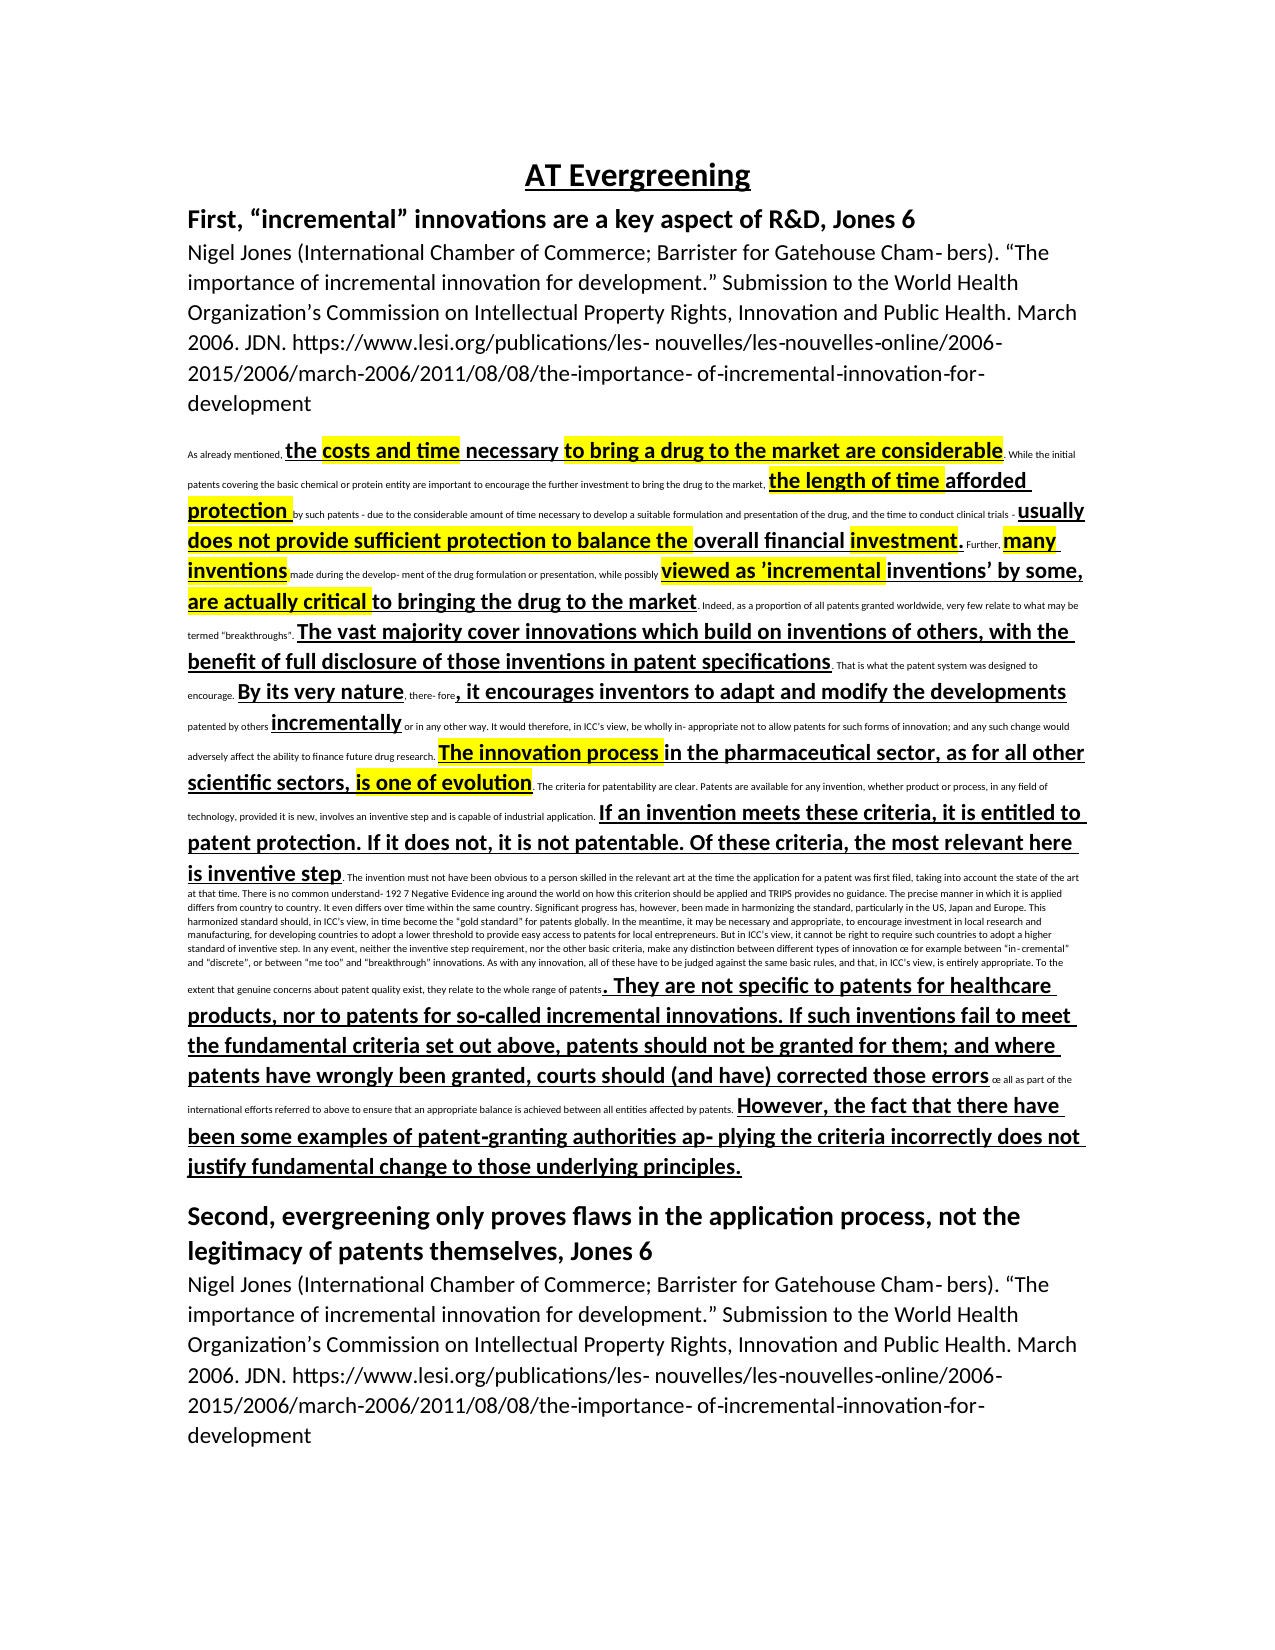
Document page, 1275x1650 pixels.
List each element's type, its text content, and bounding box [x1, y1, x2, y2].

subtitle AT Evergreening [187, 154, 1087, 195]
subtitle Second, evergreening only proves flaws in the application process, not the legitimacy of patents themselves, Jones 6 [187, 1199, 1087, 1268]
text Nigel Jones (International Chamber of Commerce; Barrister for Gatehouse Cham‐ bers). “The importance of incremental innovation for development.” Submission to the World Health Organization’s Commission on Intellectual Property Rights, Innovation and Public Health. March 2006. JDN. https://www.lesi.org/publications/les‐ nouvelles/les‐nouvelles‐online/2006‐2015/2006/march‐2006/2011/08/08/the‐importance‐ of‐incremental‐innovation‐for‐development [187, 238, 1087, 417]
text As already mentioned, the costs and time necessary to bring a drug to the market are considerable. While the initial patents covering the basic chemical or protein entity are important to encourage the further investment to bring the drug to the market, the length of time afforded protection by such patents ‐ due to the considerable amount of time necessary to develop a suitable formulation and presentation of the drug, and the time to conduct clinical trials ‐ usually does not provide sufficient protection to balance the overall financial investment. Further, many inventions made during the develop‐ ment of the drug formulation or presentation, while possibly viewed as ’incremental inventions’ by some, are actually critical to bringing the drug to the market. Indeed, as a proportion of all patents granted worldwide, very few relate to what may be termed “breakthroughs”. The vast majority cover innovations which build on inventions of others, with the benefit of full disclosure of those inventions in patent specifications. That is what the patent system was designed to encourage. By its very nature, there‐ fore, it encourages inventors to adapt and modify the developments patented by others incrementally or in any other way. It would therefore, in ICC’s view, be wholly in‐ appropriate not to allow patents for such forms of innovation; and any such change would adversely affect the ability to finance future drug research. The innovation process in the pharmaceutical sector, as for all other scientific sectors, is one of evolution. The criteria for patentability are clear. Patents are available for any invention, whether product or process, in any field of technology, provided it is new, involves an inventive step and is capable of industrial application. If an invention meets these criteria, it is entitled to patent protection. If it does not, it is not patentable. Of these criteria, the most relevant here is inventive step. The invention must not have been obvious to a person skilled in the relevant art at the time the application for a patent was first filed, taking into account the state of the art at that time. There is no common understand‐ 192 7 Negative Evidence ing around the world on how this criterion should be applied and TRIPS provides no guidance. The precise manner in which it is applied differs from country to country. It even differs over time within the same country. Significant progress has, however, been made in harmonizing the standard, particularly in the US, Japan and Europe. This harmonized standard should, in ICC’s view, in time become the “gold standard” for patents globally. In the meantime, it may be necessary and appropriate, to encourage investment in local research and manufacturing, for developing countries to adopt a lower threshold to provide easy access to patents for local entrepreneurs. But in ICC’s view, it cannot be right to require such countries to adopt a higher standard of inventive step. In any event, neither the inventive step requirement, nor the other basic criteria, make any distinction between different types of innovation œ for example between “in‐ cremental” and “discrete”, or between “me too” and “breakthrough” innovations. As with any innovation, all of these have to be judged against the same basic rules, and that, in ICC’s view, is entirely appropriate. To the extent that genuine concerns about patent quality exist, they relate to the whole range of patents. They are not specific to patents for healthcare products, nor to patents for so‐called incremental innovations. If such inventions fail to meet the fundamental criteria set out above, patents should not be granted for them; and where patents have wrongly been granted, courts should (and have) corrected those errors œ all as part of the international efforts referred to above to ensure that an appropriate balance is achieved between all entities affected by patents. However, the fact that there have been some examples of patent‐granting authorities ap‐ plying the criteria incorrectly does not justify fundamental change to those underlying principles. [187, 436, 1087, 1180]
text Nigel Jones (International Chamber of Commerce; Barrister for Gatehouse Cham‐ bers). “The importance of incremental innovation for development.” Submission to the World Health Organization’s Commission on Intellectual Property Rights, Innovation and Public Health. March 2006. JDN. https://www.lesi.org/publications/les‐ nouvelles/les‐nouvelles‐online/2006‐2015/2006/march‐2006/2011/08/08/the‐importance‐ of‐incremental‐innovation‐for‐development [187, 1270, 1087, 1449]
subtitle First, “incremental” innovations are a key aspect of R&D, Jones 6 [187, 202, 1087, 235]
